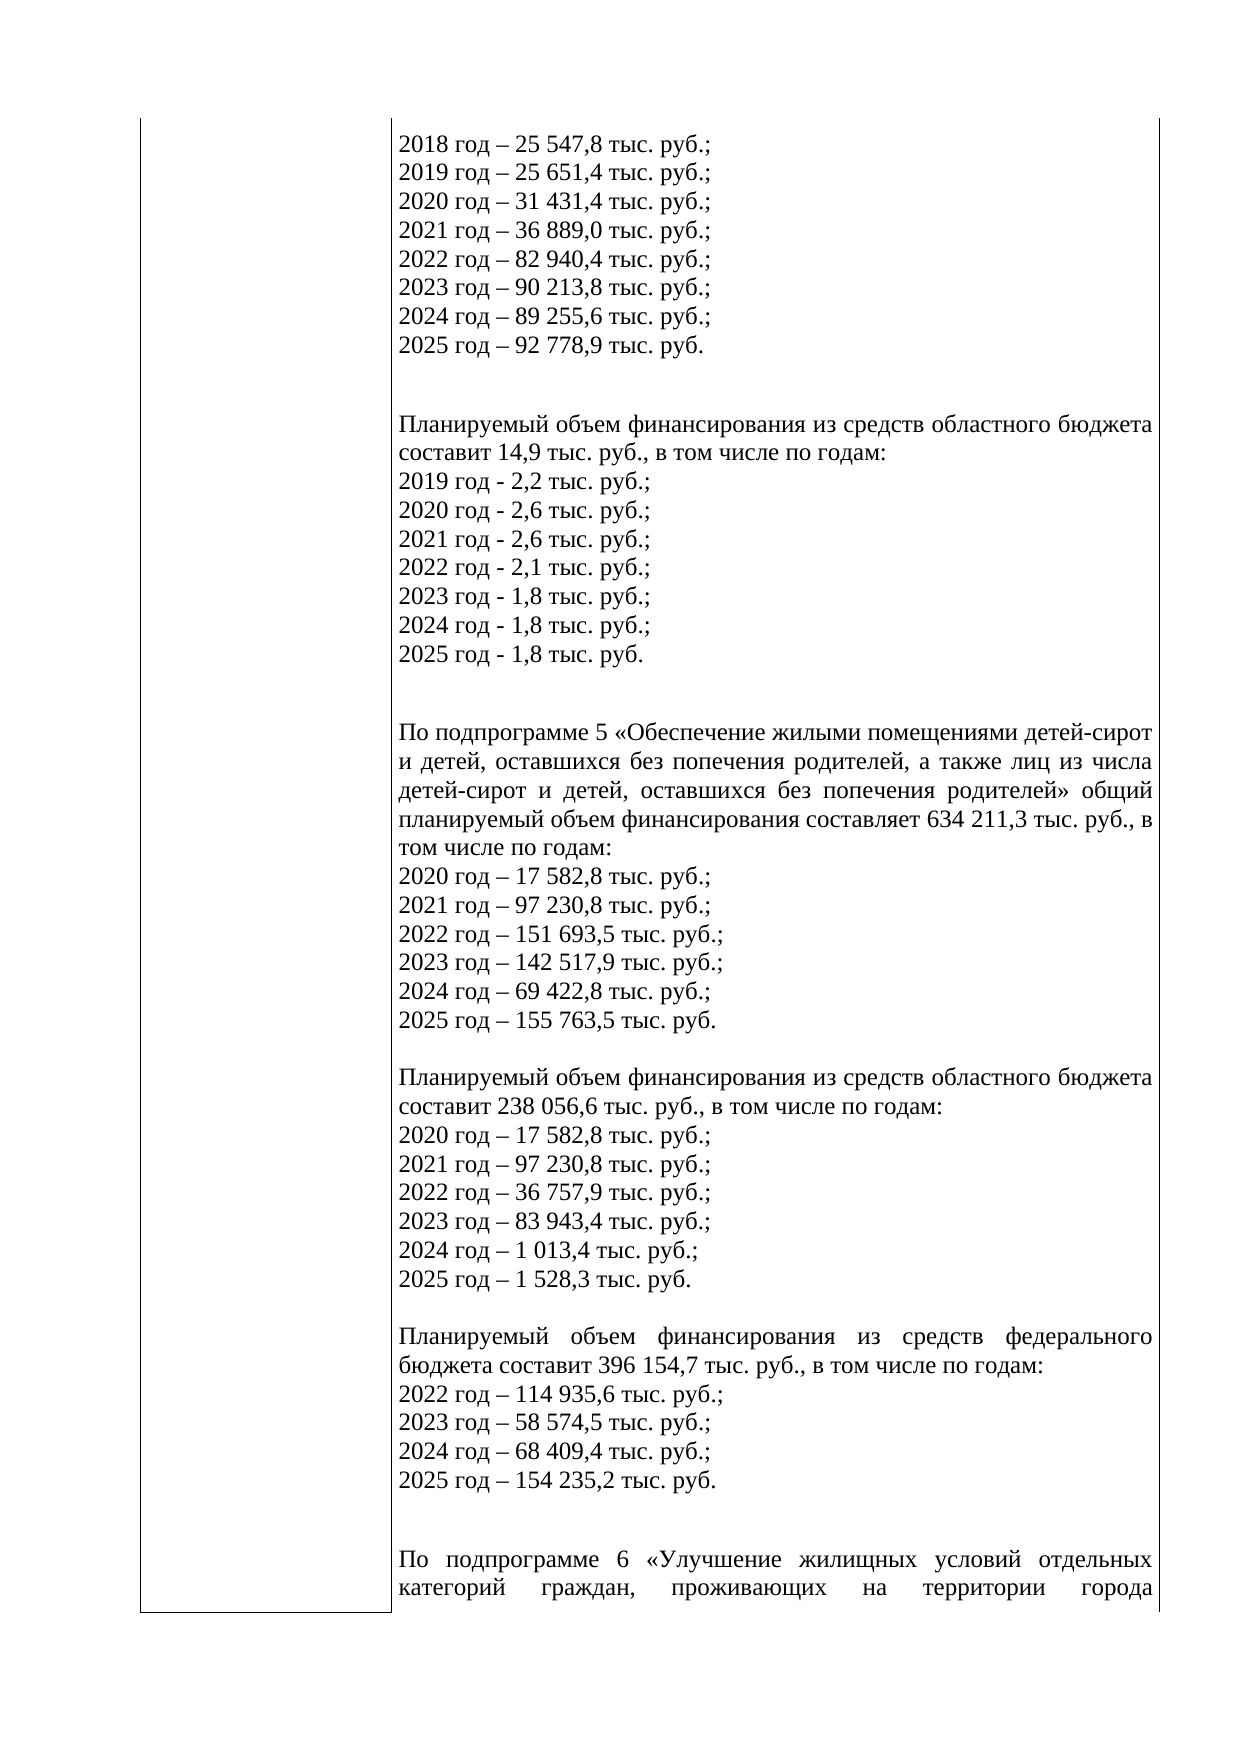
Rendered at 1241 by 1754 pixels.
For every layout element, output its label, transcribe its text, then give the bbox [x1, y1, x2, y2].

table_cell [141, 1533, 391, 1612]
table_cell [392, 118, 1159, 398]
table_cell Планируемый объем финансирования из средств областного бюджета составит 14,9 тыс. руб., в том числе по годам: 2019 год - 2,2 тыс. руб.; 2020 год - 2,6 тыс. руб.; 2021 год - 2,6 тыс. руб.; 2022 год - 2,1 тыс. руб.; 2023 год - 1,8 тыс. руб.; 2024 год - 1,8 тыс. руб.; 2025 год - 1,8 тыс. руб. [392, 398, 1159, 707]
table_cell По подпрограмме 5 «Обеспечение жилыми помещениями детей-сирот и детей, оставшихся без попечения родителей, а также лиц из числа детей-сирот и детей, оставшихся без попечения родителей» общий планируемый объем финансирования составляет 634 211,3 тыс. руб., в том числе по годам: 2020 год – 17 582,8 тыс. руб.; 2021 год – 97 230,8 тыс. руб.; 2022 год – 151 693,5 тыс. руб.; 2023 год – 142 517,9 тыс. руб.; 2024 год – 69 422,8 тыс. руб.; 2025 год – 155 763,5 тыс. руб. Планируемый объем финансирования из средств областного бюджета составит 238 056,6 тыс. руб., в том числе по годам: 2020 год – 17 582,8 тыс. руб.; 2021 год – 97 230,8 тыс. руб.; 2022 год – 36 757,9 тыс. руб.; 2023 год – 83 943,4 тыс. руб.; 2024 год – 1 013,4 тыс. руб.; 2025 год – 1 528,3 тыс. руб. Планируемый объем финансирования из средств федерального бюджета составит 396 154,7 тыс. руб., в том числе по годам: 2022 год – 114 935,6 тыс. руб.; 2023 год – 58 574,5 тыс. руб.; 2024 год – 68 409,4 тыс. руб.; 2025 год – 154 235,2 тыс. руб. [392, 707, 1159, 1533]
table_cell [392, 1533, 1159, 1612]
